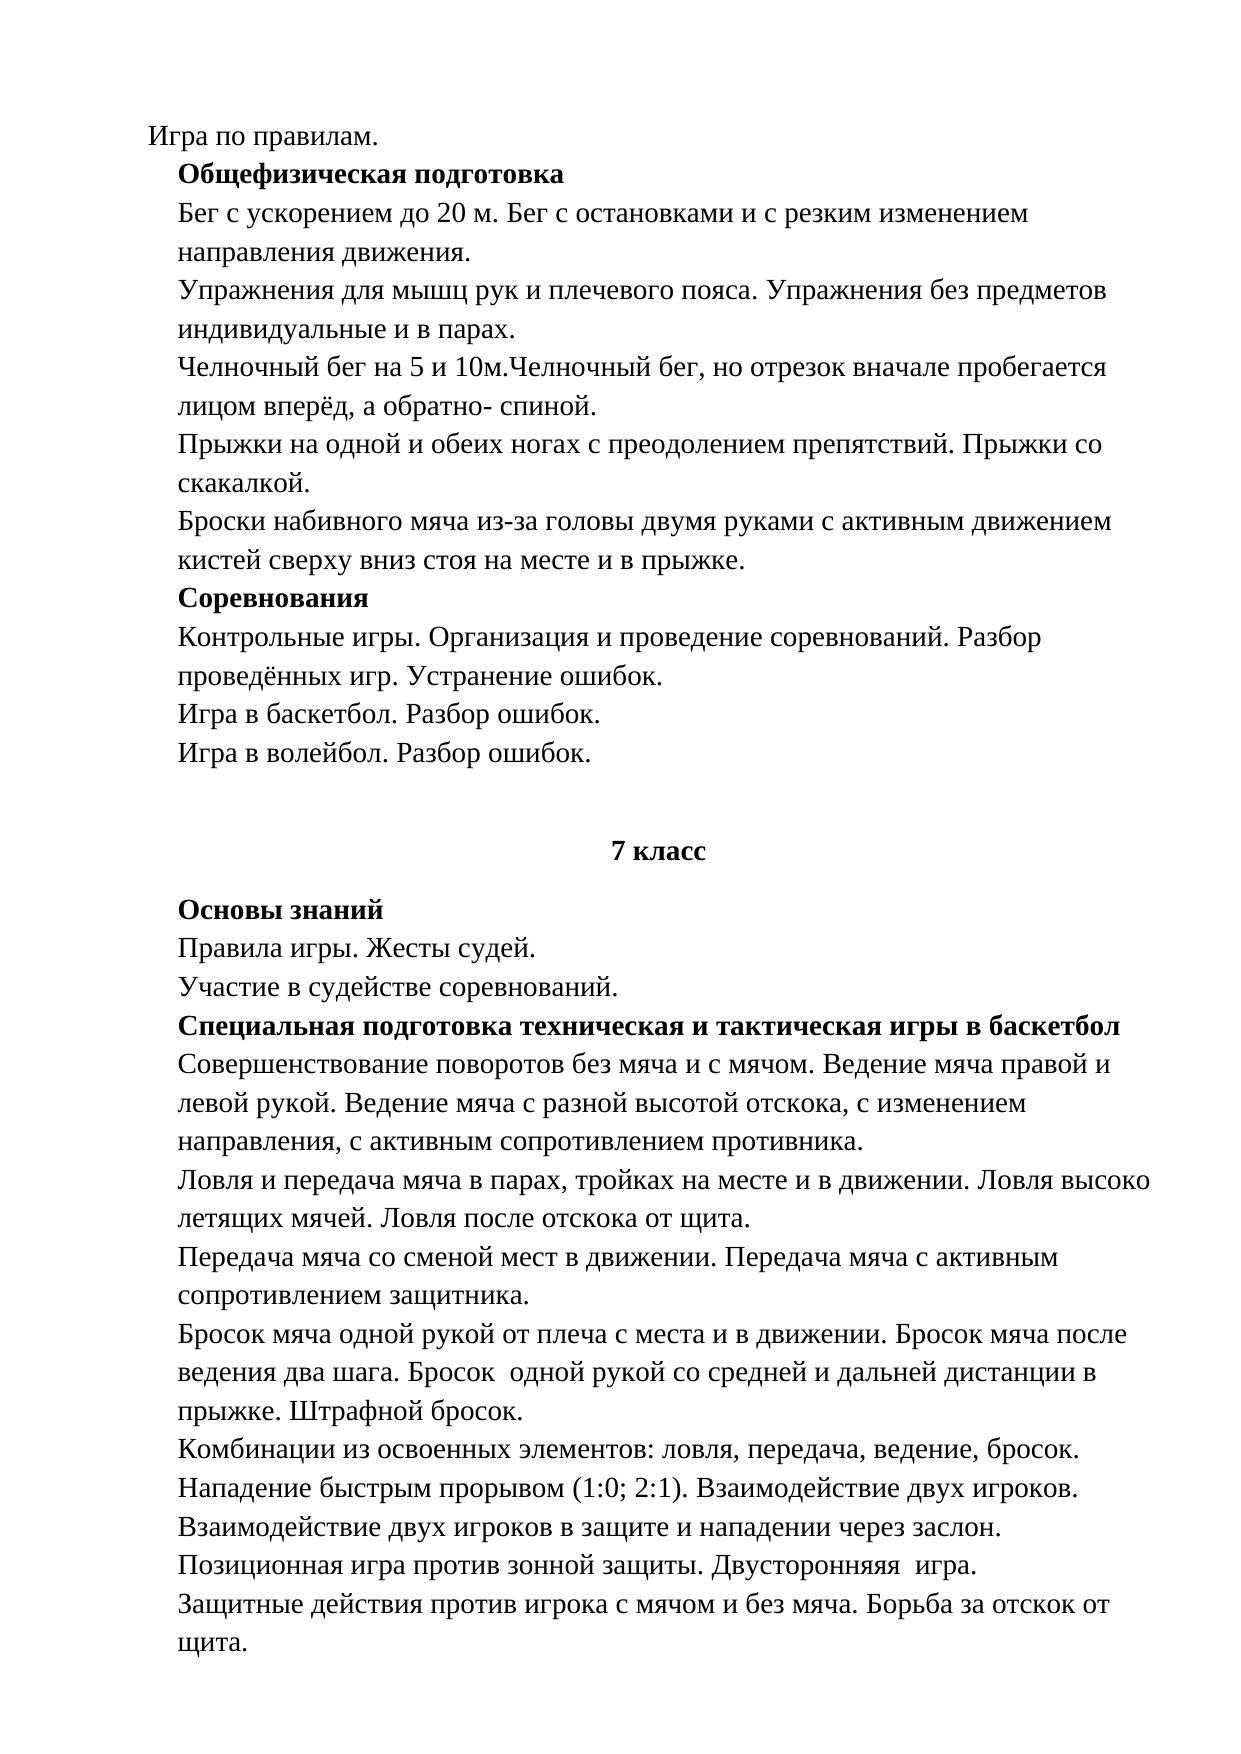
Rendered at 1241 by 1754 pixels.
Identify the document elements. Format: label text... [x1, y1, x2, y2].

text Игра в баскетбол. Разбор ошибок. [177, 696, 1169, 730]
text Защитные действия против игрока с мячом и без мяча. Борьба за отскок от щита. [177, 1586, 1169, 1658]
text Бег с ускорением до 20 м. Бег с остановками и с резким изменением направления движения. [177, 195, 1169, 267]
text Упражнения для мышц рук и плечевого пояса. Упражнения без предметов индивидуальные и в парах. [177, 272, 1169, 344]
text Основы знаний [177, 892, 1169, 926]
text Ловля и передача мяча в парах, тройках на месте и в движении. Ловля высоко летящих мячей. Ловля после отскока от щита. [177, 1162, 1169, 1234]
text Правила игры. Жесты судей. [177, 931, 1169, 964]
text Соревнования [177, 581, 1169, 614]
text 7 класс [148, 833, 1169, 866]
text Броски набивного мяча из-за головы двумя руками с активным движением кистей сверху вниз стоя на месте и в прыжке. [177, 503, 1169, 576]
text Взаимодействие двух игроков в защите и нападении через заслон. Позиционная игра против зонной защиты. Двусторонняяя игра. [177, 1509, 1169, 1581]
text Бросок мяча одной рукой от плеча с места и в движении. Бросок мяча после ведения два шага. Бросок одной рукой со средней и дальней дистанции в прыжке. Штрафной бросок. [177, 1316, 1169, 1427]
text Контрольные игры. Организация и проведение соревнований. Разбор проведённых игр. Устранение ошибок. [177, 619, 1169, 691]
text Прыжки на одной и обеих ногах с преодолением препятствий. Прыжки со скакалкой. [177, 426, 1169, 498]
text Специальная подготовка техническая и тактическая игры в баскетбол [177, 1008, 1169, 1041]
text Участие в судействе соревнований. [177, 969, 1169, 1003]
text Комбинации из освоенных элементов: ловля, передача, ведение, бросок. [177, 1432, 1169, 1465]
text Игра в волейбол. Разбор ошибок. [177, 735, 1169, 768]
text Игра по правилам. [148, 118, 1169, 152]
text Общефизическая подготовка [177, 157, 1169, 190]
text Совершенствование поворотов без мяча и с мячом. Ведение мяча правой и левой рукой. Ведение мяча с разной высотой отскока, с изменением направления, с активным сопротивлением противника. [177, 1046, 1169, 1157]
text Передача мяча со сменой мест в движении. Передача мяча с активным сопротивлением защитника. [177, 1239, 1169, 1311]
text Челночный бег на 5 и 10м.Челночный бег, но отрезок вначале пробегается лицом вперёд, а обратно- спиной. [177, 349, 1169, 421]
text Нападение быстрым прорывом (1:0; 2:1). Взаимодействие двух игроков. [177, 1470, 1169, 1504]
